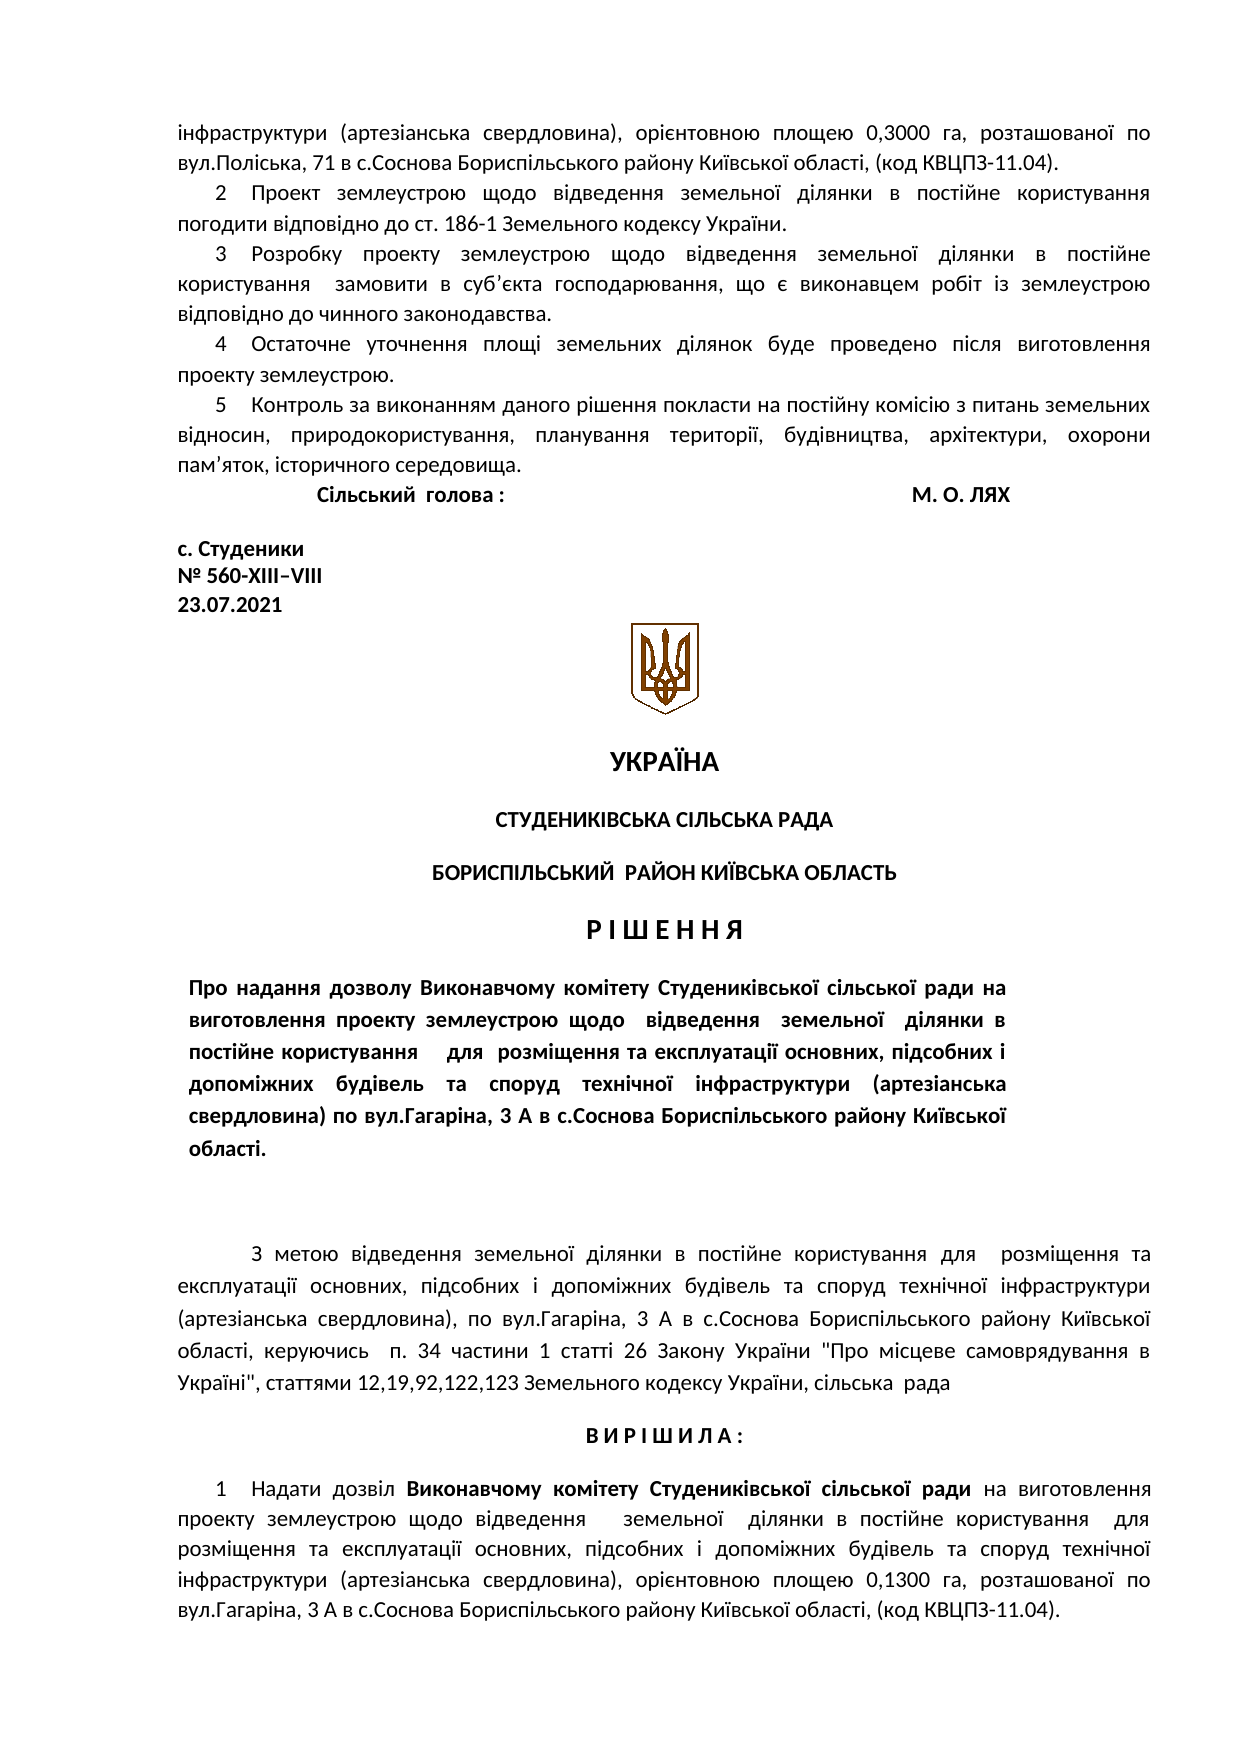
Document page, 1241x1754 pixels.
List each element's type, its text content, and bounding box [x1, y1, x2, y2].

text В И Р І Ш И Л А : [177, 1421, 1152, 1449]
text Сільський голова : М. О. ЛЯХ [177, 481, 1152, 509]
text З метою відведення земельної ділянки в постійне користування для розміщення та експлуатації основних, підсобних і допоміжних будівель та споруд технічної інфраструктури (артезіанська свердловина), по вул.Гагаріна, 3 А в с.Соснова Бориспільського району Київської області, керуючись п. 34 частини 1 статті 26 Закону України "Про місцеве самоврядування в Україні", статтями 12,19,92,122,123 Земельного кодексу України, сільська рада [177, 1239, 1152, 1396]
list Розробку проекту землеустрою щодо відведення земельної ділянки в постійне користування замовити в суб’єкта господарювання, що є виконавцем робіт із землеустрою відповідно до чинного законодавства. [177, 239, 1152, 327]
picture [624, 617, 705, 719]
text 23.07.2021 [177, 590, 1152, 618]
text БОРИСПІЛЬСЬКИЙ РАЙОН КИЇВСЬКА ОБЛАСТЬ [177, 858, 1152, 886]
text с. Студеники [177, 534, 1152, 562]
text УКРАЇНА [177, 743, 1152, 779]
text Р І Ш Е Н Н Я [177, 911, 1152, 947]
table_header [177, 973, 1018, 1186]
text № 560-ХІІІ–VІІІ [177, 562, 1152, 590]
list Проект землеустрою щодо відведення земельної ділянки в постійне користування погодити відповідно до ст. 186-1 Земельного кодексу України. [177, 178, 1152, 237]
list Остаточне уточнення площі земельних ділянок буде проведено після виготовлення проекту землеустрою. [177, 329, 1152, 388]
list Контроль за виконанням даного рішення покласти на постійну комісію з питань земельних відносин, природокористування, планування території, будівництва, архітектури, охорони пам’яток, історичного середовища. [177, 390, 1152, 478]
text СТУДЕНИКІВСЬКА СІЛЬСЬКА РАДА [177, 805, 1152, 833]
list Надати дозвіл Виконавчому комітету Студениківської сільської ради на виготовлення проекту землеустрою щодо відведення земельної ділянки в постійне користування для розміщення та експлуатації основних, підсобних і допоміжних будівель та споруд технічної інфраструктури (артезіанська свердловина), орієнтовною площею 0,1300 га, розташованої по вул.Гагаріна, 3 А в с.Соснова Бориспільського району Київської області, (код КВЦПЗ-11.04). [177, 1474, 1152, 1623]
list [177, 118, 1152, 176]
